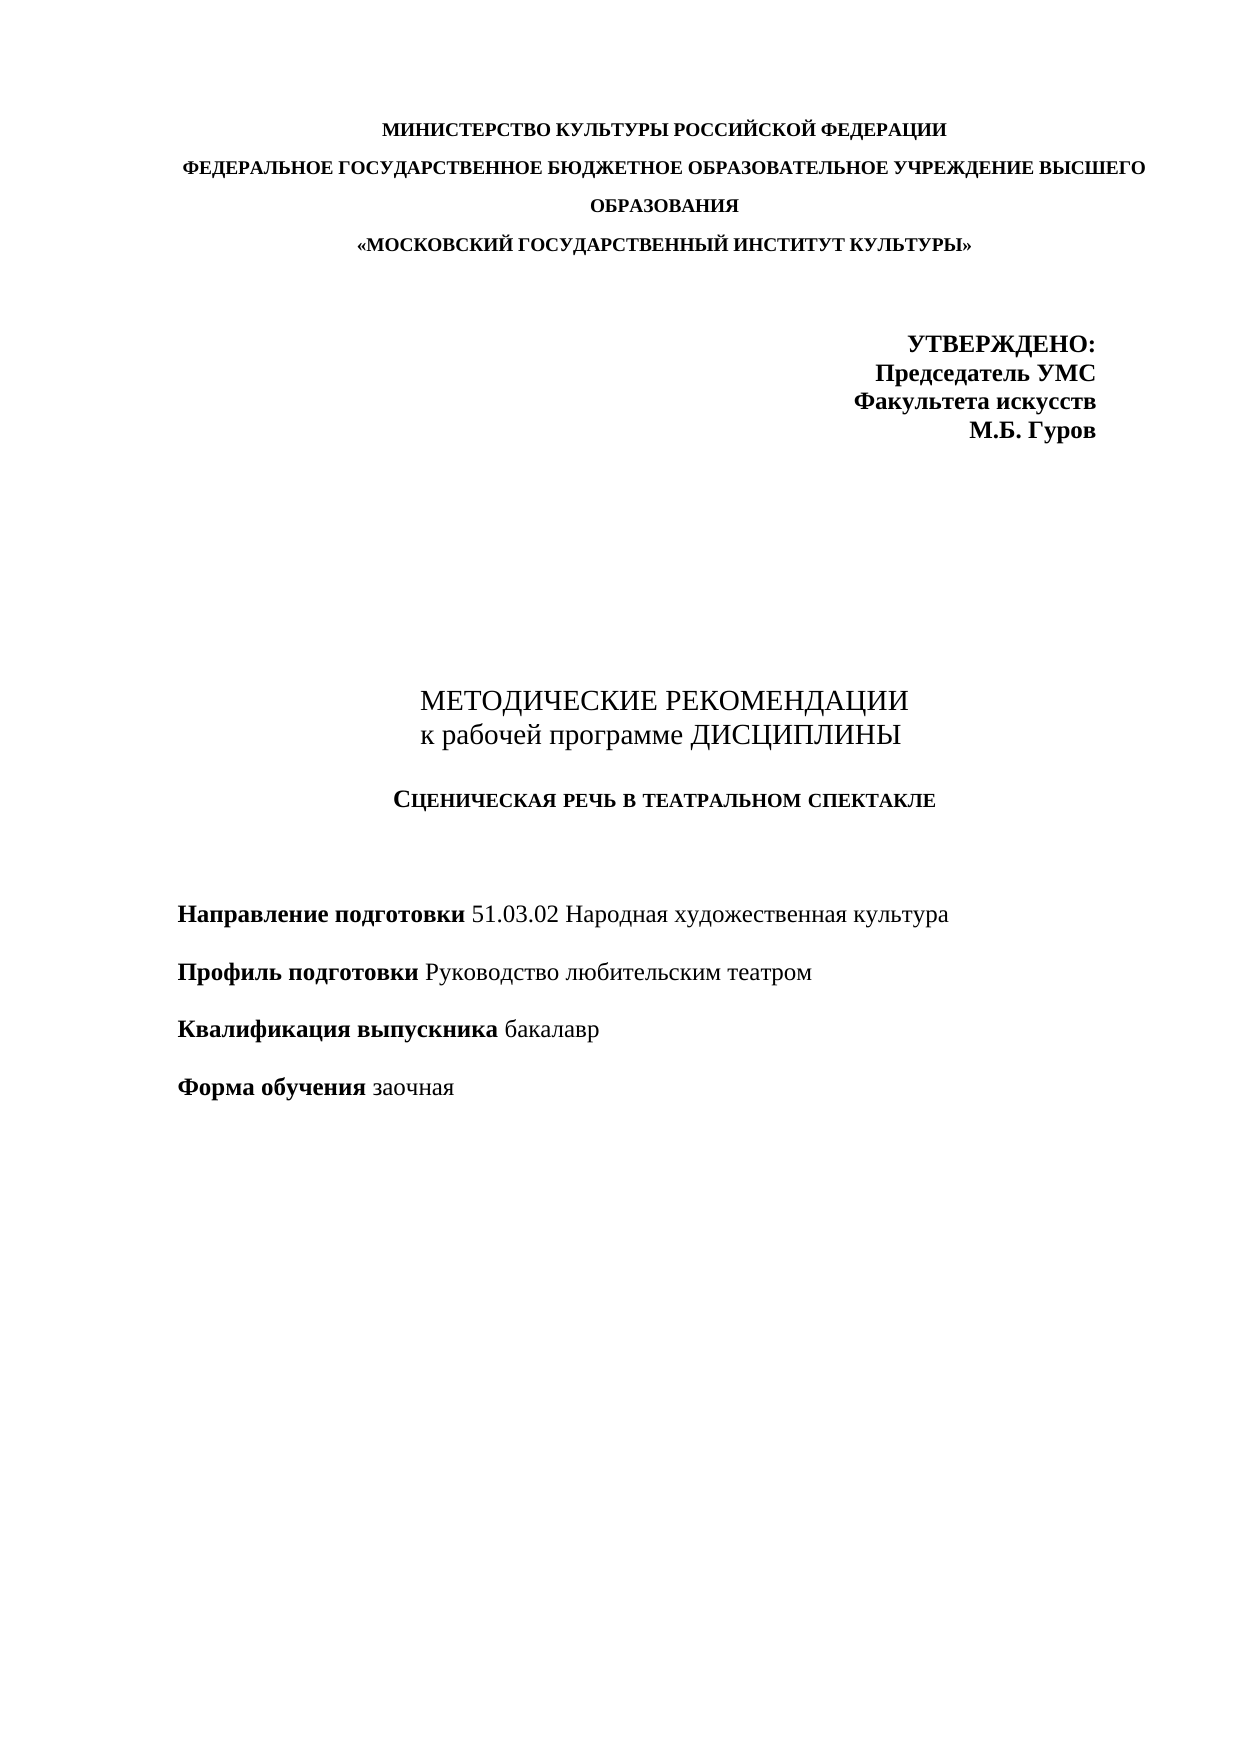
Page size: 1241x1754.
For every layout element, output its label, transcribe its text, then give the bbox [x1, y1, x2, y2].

text Профиль подготовки Руководство любительским театром [177, 957, 1152, 985]
text Форма обучения заочная [177, 1072, 1152, 1100]
text к рабочей программе ДИСЦИПЛИНЫ [177, 717, 1152, 784]
text «МОСКОВСКИЙ ГОСУДАРСТВЕННЫЙ ИНСТИТУТ КУЛЬТУРЫ» [177, 233, 1152, 271]
text Квалификация выпускника бакалавр [177, 1014, 1152, 1043]
text МИНИСТЕРСТВО КУЛЬТУРЫ РОССИЙСКОЙ ФЕДЕРАЦИИ [177, 118, 1152, 156]
text Сценическая речь в театральном спектакле [177, 784, 1152, 813]
text Направление подготовки 51.03.02 Народная художественная культура [177, 899, 1152, 928]
text ФЕДЕРАЛЬНОЕ ГОСУДАРСТВЕННОЕ БЮДЖЕТНОЕ ОБРАЗОВАТЕЛЬНОЕ УЧРЕЖДЕНИЕ ВЫСШЕГО ОБРАЗОВАНИЯ [177, 156, 1152, 233]
text МЕТОДИЧЕСКИЕ РЕКОМЕНДАЦИИ [177, 683, 1152, 717]
table_header УТВЕРЖДЕНО: Председатель УМС Факультета искусств М.Б. Гуров [665, 329, 1107, 444]
